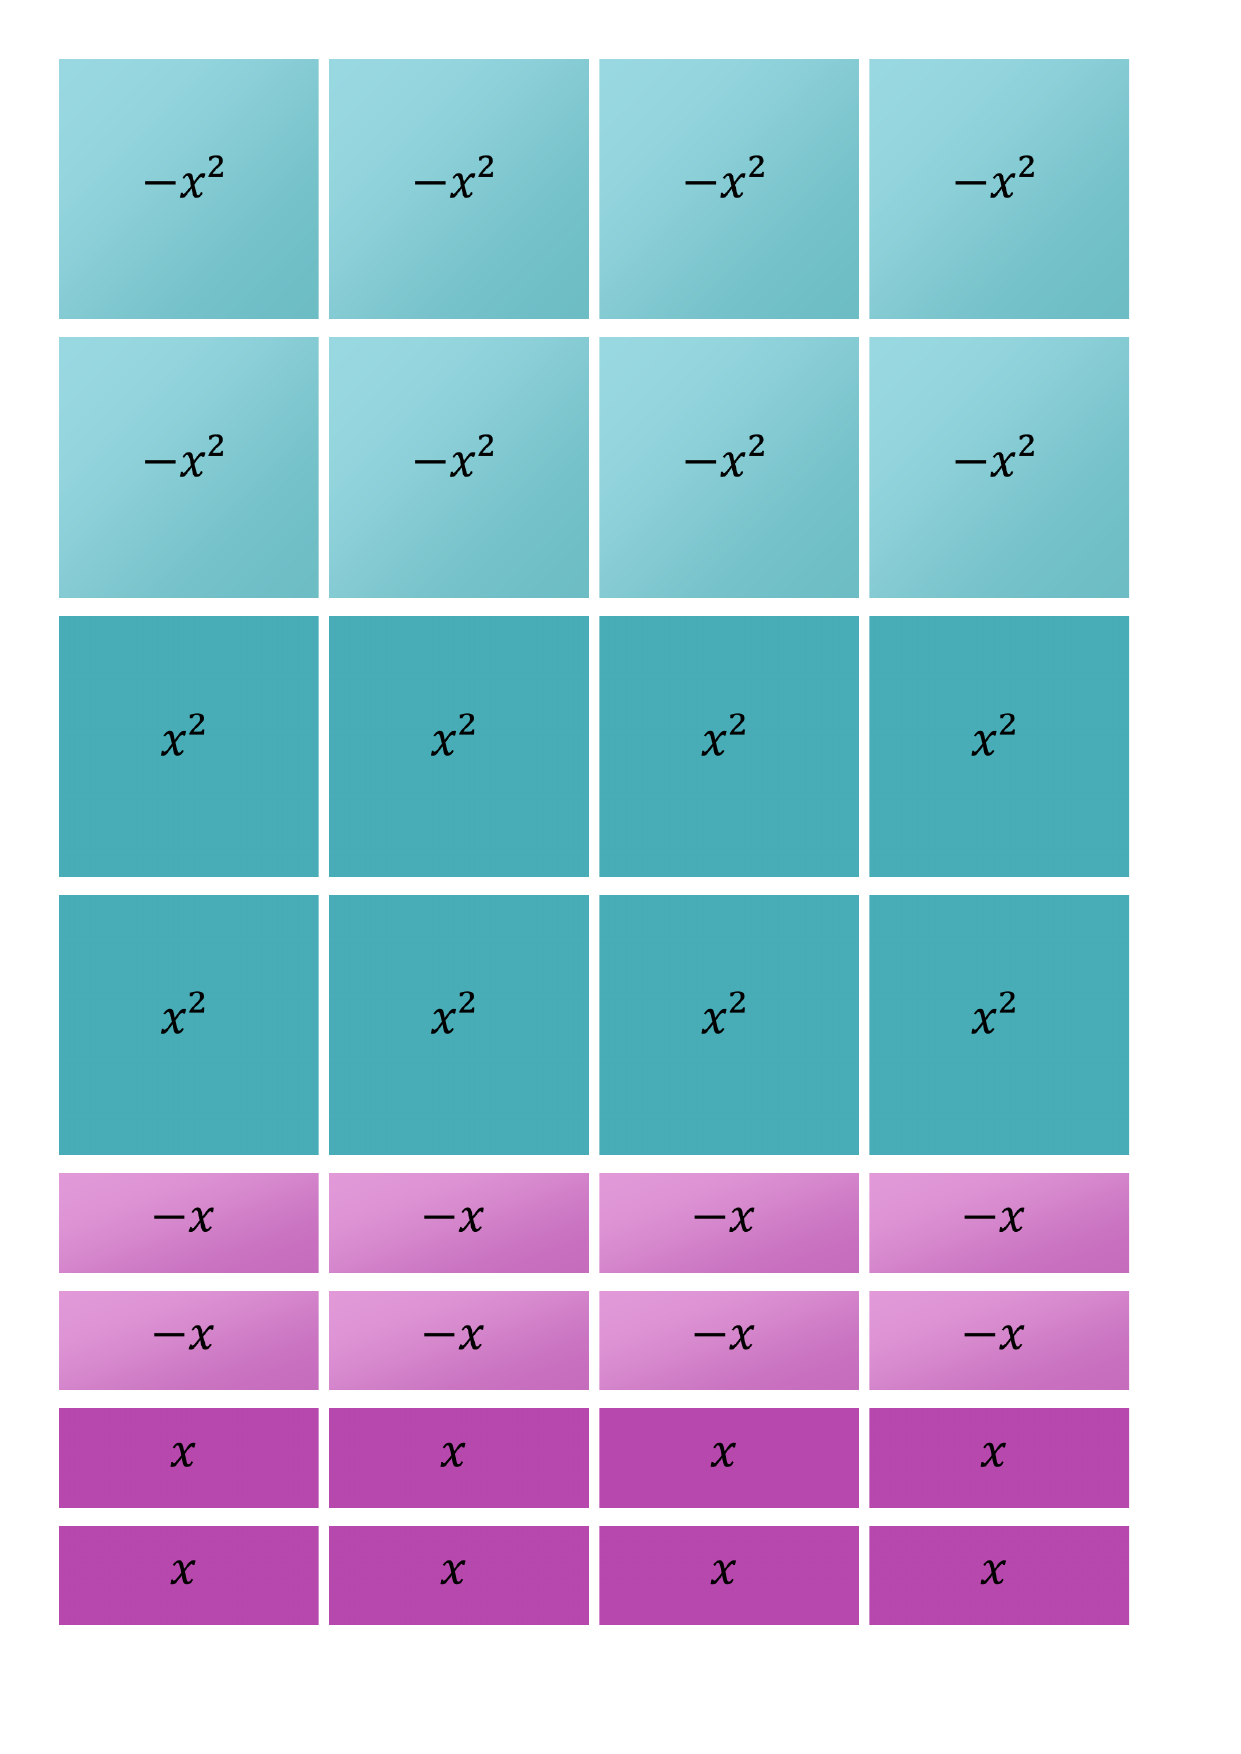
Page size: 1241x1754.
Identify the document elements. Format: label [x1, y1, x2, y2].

picture [59, 895, 319, 1155]
picture [599, 616, 859, 877]
picture [599, 337, 859, 598]
picture [329, 1526, 589, 1625]
picture [329, 616, 589, 877]
picture [329, 337, 589, 598]
picture [599, 895, 859, 1155]
picture [599, 1408, 859, 1508]
picture [599, 1173, 859, 1273]
picture [869, 1173, 1130, 1273]
picture [329, 1408, 589, 1508]
picture [599, 59, 859, 319]
picture [869, 59, 1130, 319]
picture [59, 1526, 319, 1625]
picture [59, 1408, 319, 1508]
picture [869, 1291, 1130, 1390]
picture [869, 616, 1130, 877]
picture [59, 59, 319, 319]
picture [59, 616, 319, 877]
picture [329, 59, 589, 319]
picture [59, 1173, 319, 1273]
picture [59, 1291, 319, 1390]
picture [869, 337, 1130, 598]
picture [869, 895, 1130, 1155]
picture [329, 895, 589, 1155]
picture [329, 1173, 589, 1273]
picture [599, 1526, 859, 1625]
picture [59, 337, 319, 598]
picture [869, 1526, 1130, 1625]
picture [599, 1291, 859, 1390]
picture [869, 1408, 1130, 1508]
picture [329, 1291, 589, 1390]
